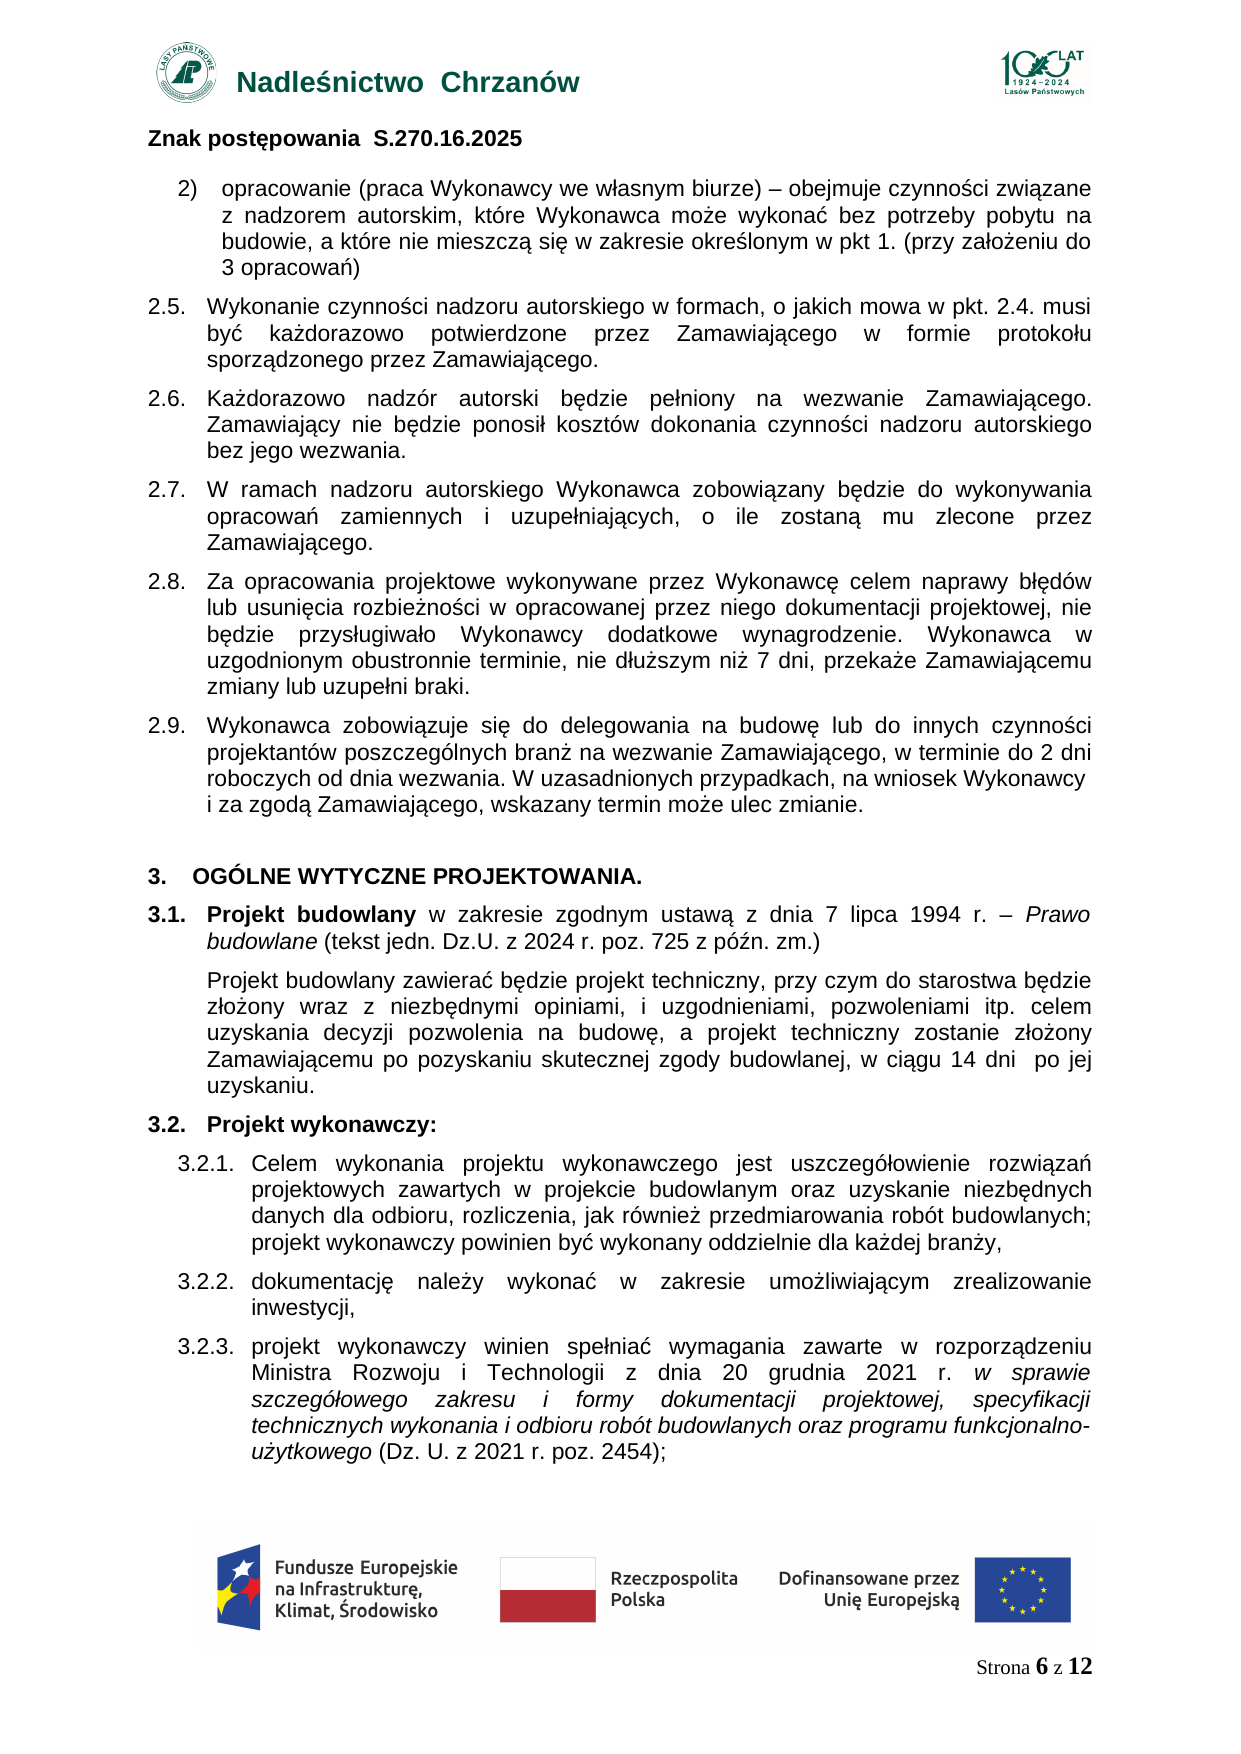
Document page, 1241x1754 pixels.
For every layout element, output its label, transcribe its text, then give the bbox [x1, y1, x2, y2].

text 2) opracowanie (praca Wykonawcy we własnym biurze) – obejmuje czynności związane z nadzorem autorskim, które Wykonawca może wykonać bez potrzeby pobytu na budowie, a które nie mieszczą się w zakresie określonym w pkt 1. (przy założeniu do 3 opracowań) [177, 175, 1093, 281]
picture [196, 1522, 1093, 1652]
picture [992, 42, 1092, 104]
text 2.8. Za opracowania projektowe wykonywane przez Wykonawcę celem naprawy błędów lub usunięcia rozbieżności w opracowanej przez niego dokumentacji projektowej, nie będzie przysługiwało Wykonawcy dodatkowe wynagrodzenie. Wykonawca w uzgodnionym obustronnie terminie, nie dłuższym niż 7 dni, przekaże Zamawiającemu zmiany lub uzupełni braki. [148, 568, 1093, 699]
text Projekt budowlany zawierać będzie projekt techniczny, przy czym do starostwa będzie złożony wraz z niezbędnymi opiniami, i uzgodnieniami, pozwoleniami itp. celem uzyskania decyzji pozwolenia na budowę, a projekt techniczny zostanie złożony Zamawiającemu po pozyskaniu skutecznej zgody budowlanej, w ciągu 14 dni po jej uzyskaniu. [207, 967, 1093, 1098]
text 2.6. Każdorazowo nadzór autorski będzie pełniony na wezwanie Zamawiającego. Zamawiający nie będzie ponosił kosztów dokonania czynności nadzoru autorskiego bez jego wezwania. [148, 385, 1093, 464]
text 3.2. Projekt wykonawczy: [148, 1111, 1093, 1137]
text 3.2.3. projekt wykonawczy winien spełniać wymagania zawarte w rozporządzeniu Ministra Rozwoju i Technologii z dnia 20 grudnia 2021 r. w sprawie szczegółowego zakresu i formy dokumentacji projektowej, specyfikacji technicznych wykonania i odbioru robót budowlanych oraz programu funkcjonalno-użytkowego (Dz. U. z 2021 r. poz. 2454); [177, 1333, 1093, 1465]
text 2.5. Wykonanie czynności nadzoru autorskiego w formach, o jakich mowa w pkt. 2.4. musi być każdorazowo potwierdzone przez Zamawiającego w formie protokołu sporządzonego przez Zamawiającego. [148, 293, 1093, 372]
text 2.7. W ramach nadzoru autorskiego Wykonawca zobowiązany będzie do wykonywania opracowań zamiennych i uzupełniających, o ile zostaną mu zlecone przez Zamawiającego. [148, 476, 1093, 555]
text 3. OGÓLNE WYTYCZNE PROJEKTOWANIA. [148, 863, 1093, 889]
text 2.9. Wykonawca zobowiązuje się do delegowania na budowę lub do innych czynności projektantów poszczególnych branż na wezwanie Zamawiającego, w terminie do 2 dni roboczych od dnia wezwania. W uzasadnionych przypadkach, na wniosek Wykonawcy i za zgodą Zamawiającego, wskazany termin może ulec zmianie. [148, 712, 1093, 817]
text 3.2.2. dokumentację należy wykonać w zakresie umożliwiającym zrealizowanie inwestycji, [177, 1268, 1093, 1320]
text 3.2.1. Celem wykonania projektu wykonawczego jest uszczegółowienie rozwiązań projektowych zawartych w projekcie budowlanym oraz uzyskanie niezbędnych danych dla odbioru, rozliczenia, jak również przedmiarowania robót budowlanych; projekt wykonawczy powinien być wykonany oddzielnie dla każdej branży, [177, 1150, 1093, 1255]
text 3.1. Projekt budowlany w zakresie zgodnym ustawą z dnia 7 lipca 1994 r. – Prawo budowlane (tekst jedn. Dz.U. z 2024 r. poz. 725 z późn. zm.) [148, 901, 1093, 954]
